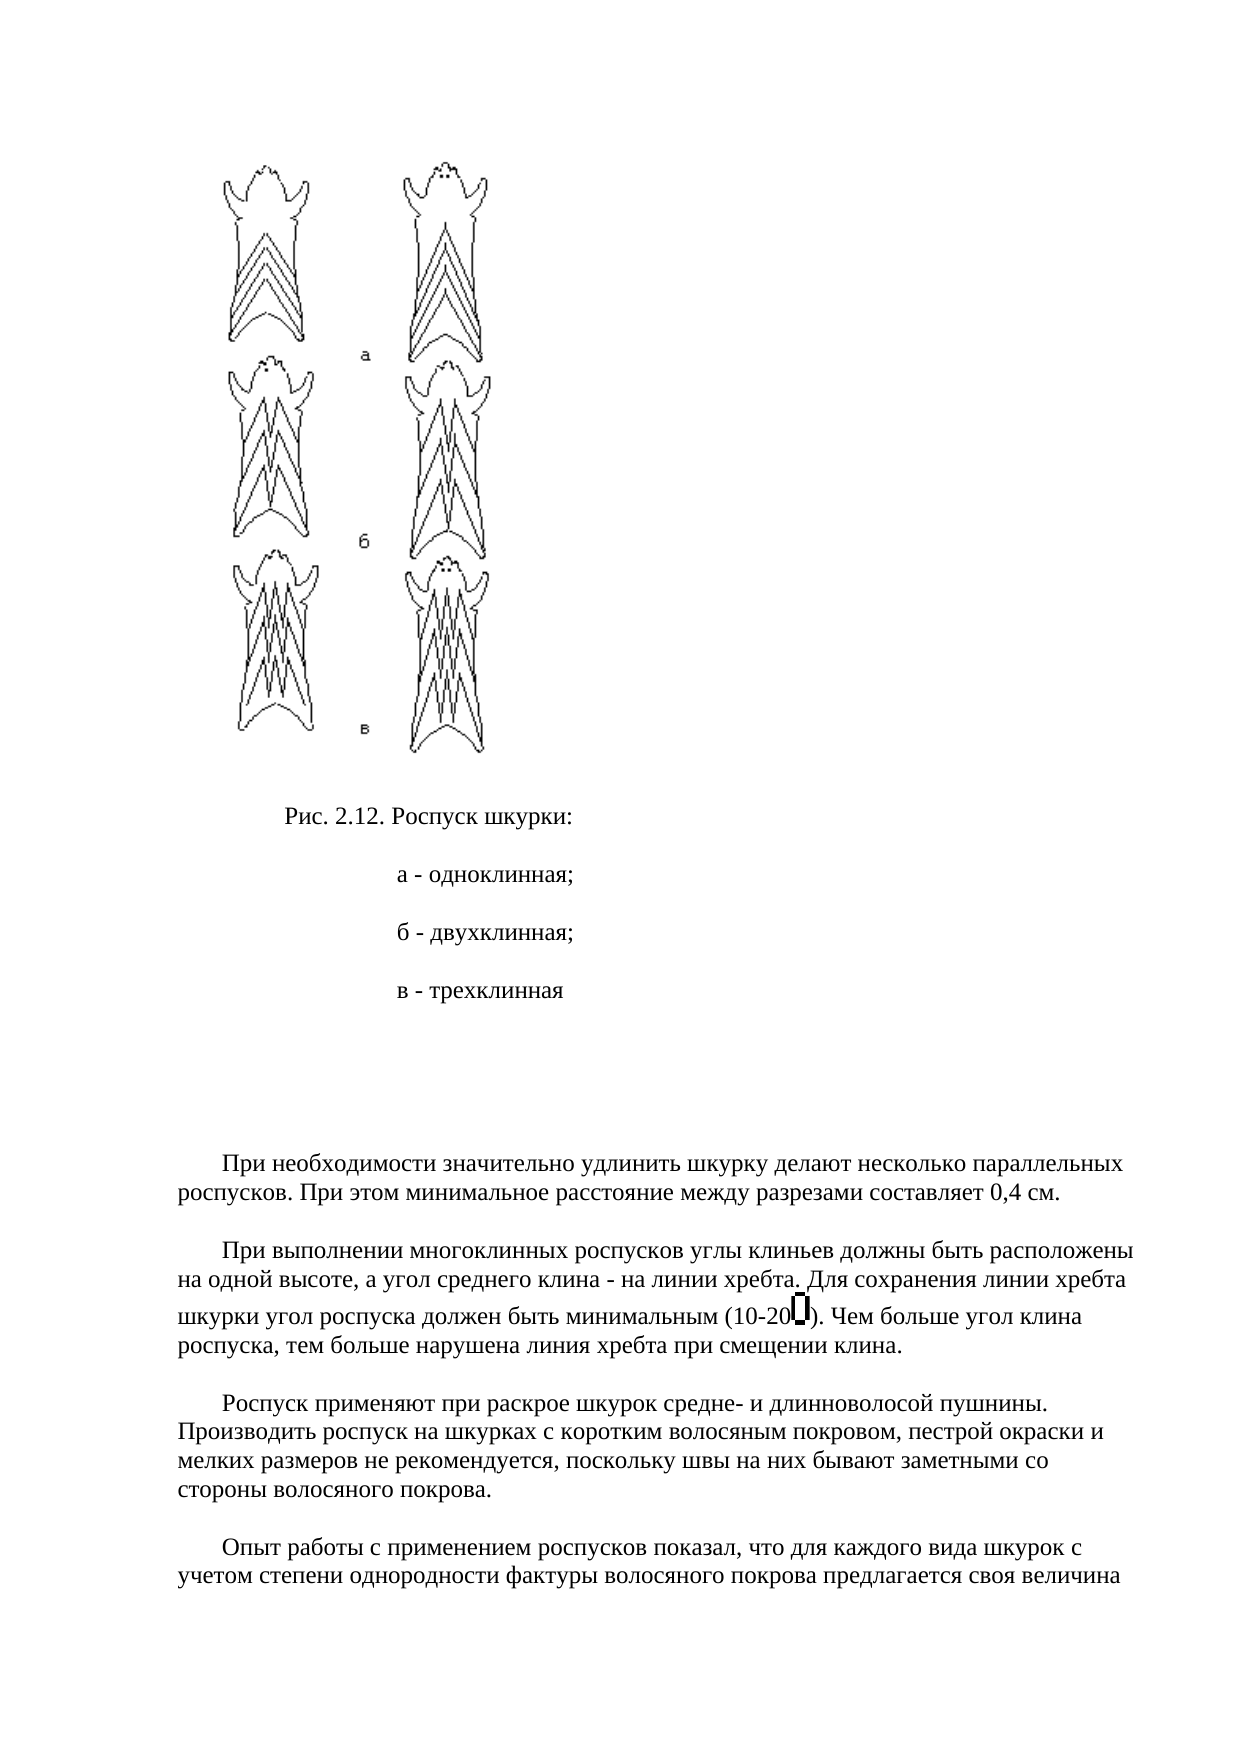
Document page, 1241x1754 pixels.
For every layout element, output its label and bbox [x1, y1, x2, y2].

picture [221, 153, 508, 772]
picture [791, 1292, 810, 1325]
table_cell [171, 118, 1145, 1596]
